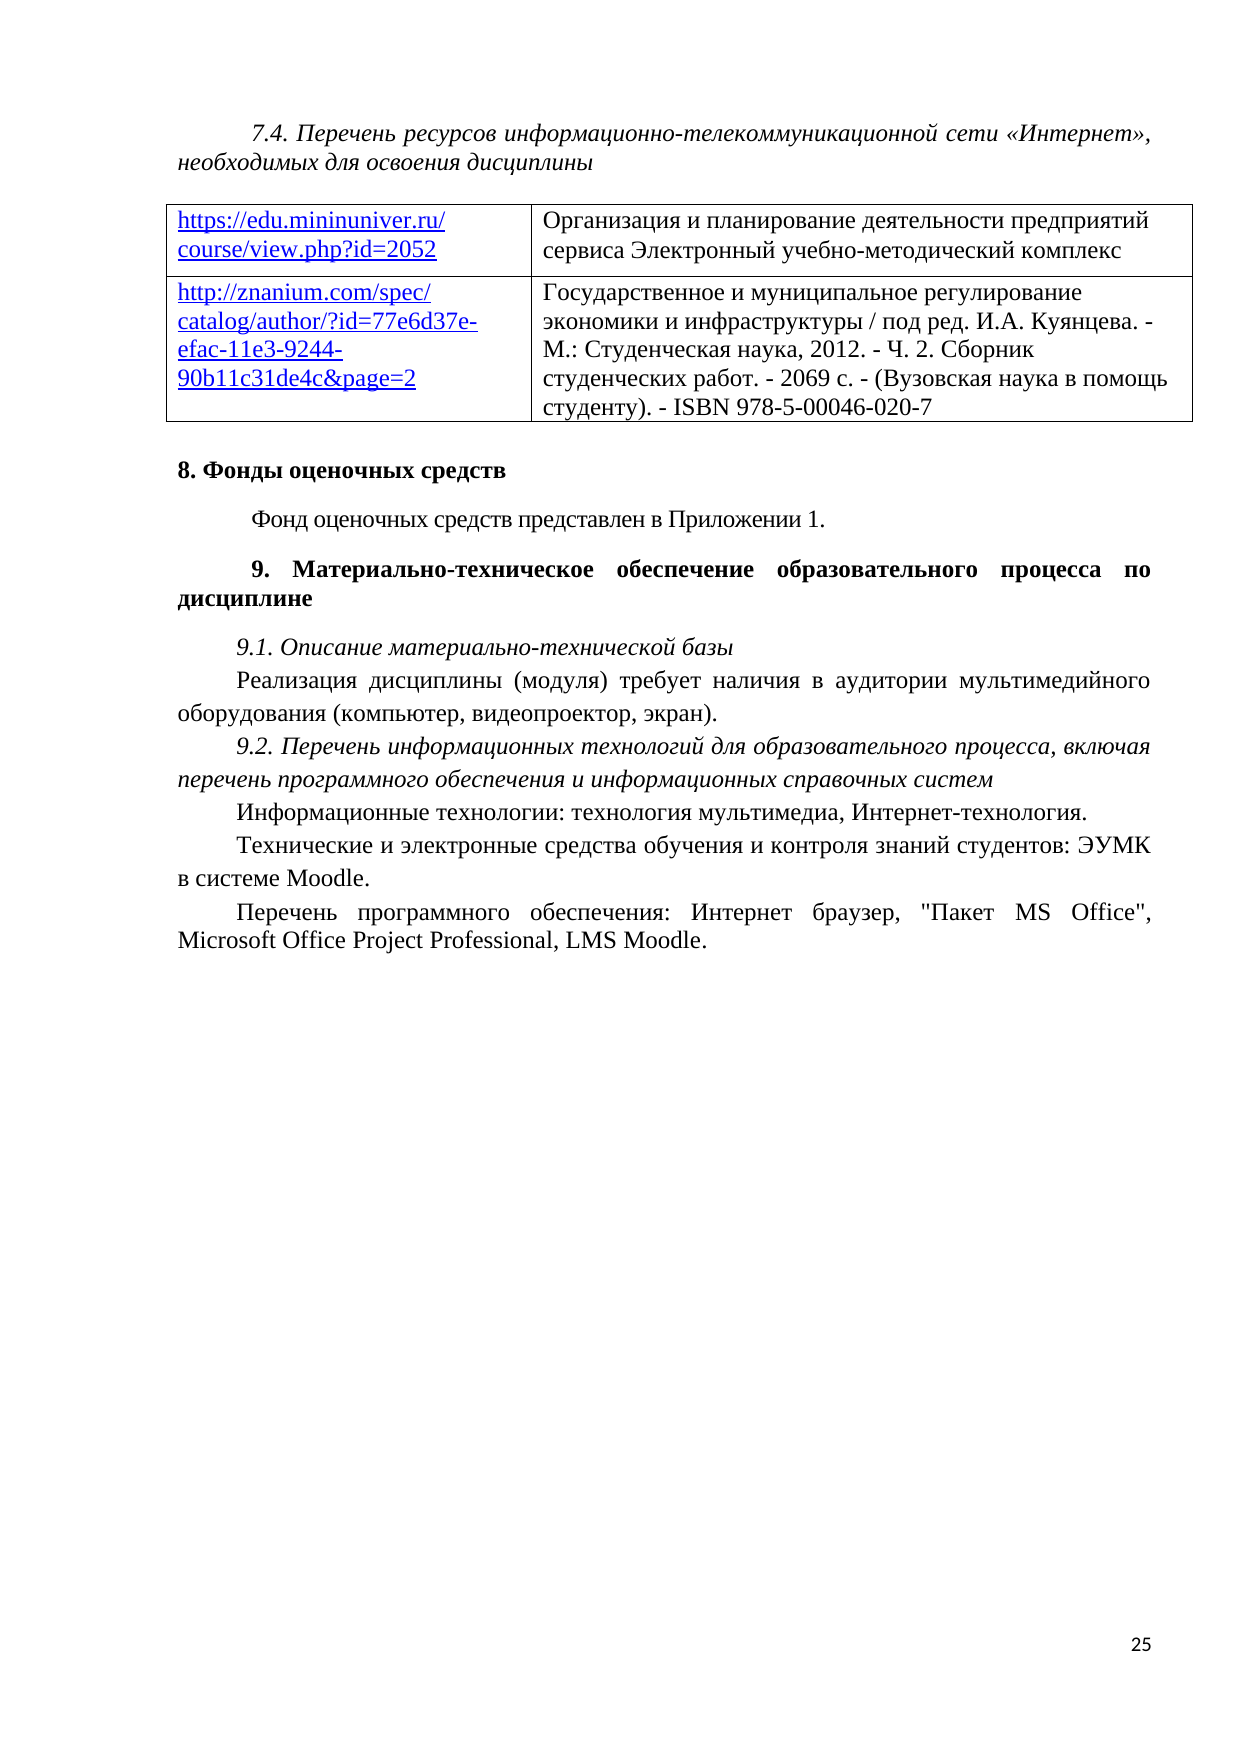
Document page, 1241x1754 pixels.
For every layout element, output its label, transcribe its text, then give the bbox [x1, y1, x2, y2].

table_header https://edu.mininuniver.ru/course/view.php?id=2052 [167, 205, 531, 276]
text Информационные технологии: технология мультимедиа, Интернет-технология. [177, 797, 1152, 826]
text Фонд оценочных средств представлен в Приложении 1. [177, 504, 1152, 533]
text 9.2. Перечень информационных технологий для образовательного процесса, включая перечень программного обеспечения и информационных справочных систем [177, 731, 1152, 793]
text 9. Материально-техническое обеспечение образовательного процесса по дисциплине [177, 554, 1152, 612]
table_cell http://znanium.com/spec/catalog/author/?id=77e6d37e-efac-11e3-9244-90b11c31de4c&page=2 [167, 277, 531, 421]
text 7.4. Перечень ресурсов информационно-телекоммуникационной сети «Интернет», необходимых для освоения дисциплины [177, 118, 1152, 176]
text 9.1. Описание материально-технической базы [177, 632, 1152, 661]
text Технические и электронные средства обучения и контроля знаний студентов: ЭУМК в системе Moodle. [177, 831, 1152, 892]
table_header Организация и планирование деятельности предприятий сервиса Электронный учебно-методический комплекс [532, 205, 1192, 276]
table_cell Государственное и муниципальное регулирование экономики и инфраструктуры / под ред. И.А. Куянцева. - М.: Студенческая наука, 2012. - Ч. 2. Сборник студенческих работ. - 2069 с. - (Вузовская наука в помощь студенту). - ISBN 978-5-00046-020-7 [532, 277, 1192, 421]
text Реализация дисциплины (модуля) требует наличия в аудитории мультимедийного оборудования (компьютер, видеопроектор, экран). [177, 665, 1152, 727]
text Перечень программного обеспечения: Интернет браузер, "Пакет MS Office", Microsoft Office Project Professional, LMS Moodle. [177, 897, 1152, 954]
text 8. Фонды оценочных средств [177, 455, 1152, 484]
